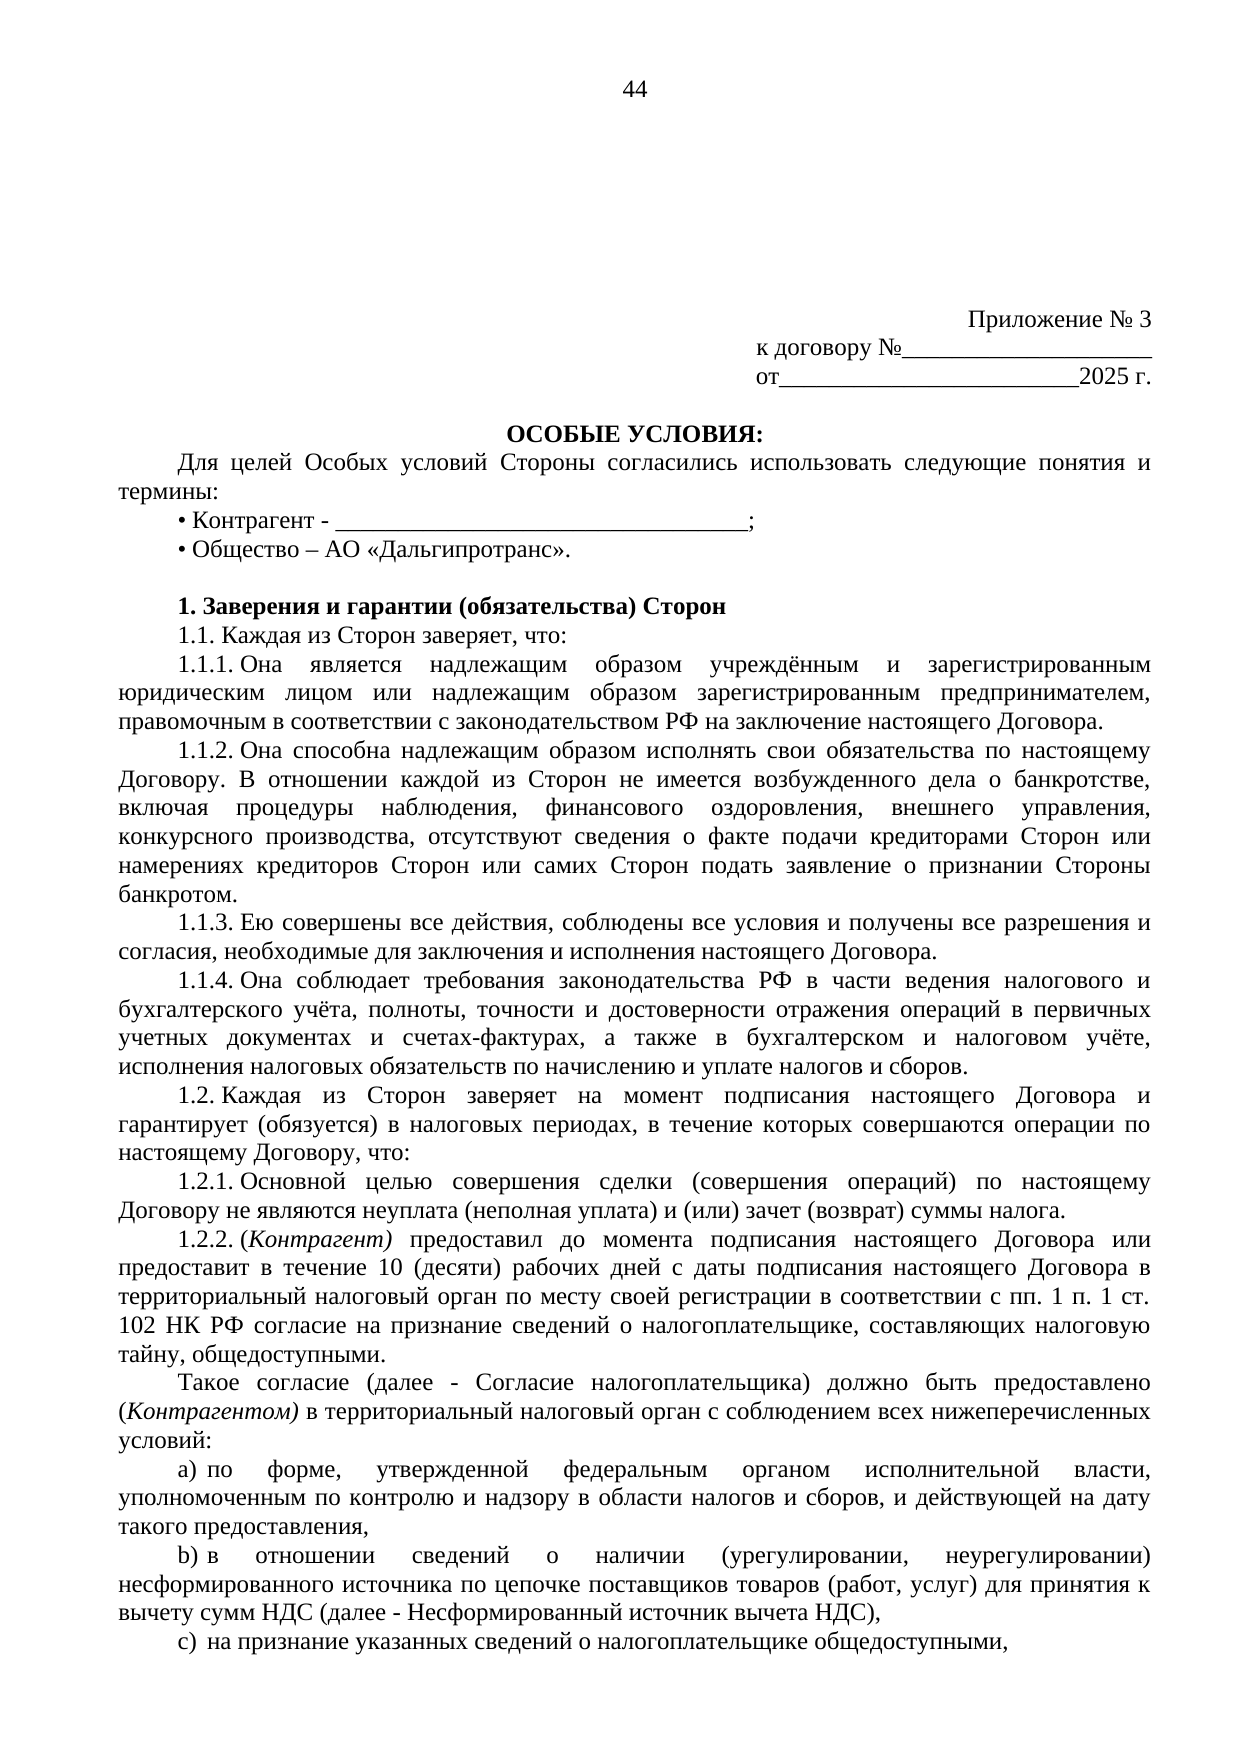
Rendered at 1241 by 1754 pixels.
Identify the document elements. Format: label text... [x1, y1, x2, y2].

text к договору №____________________ [118, 332, 1152, 361]
text 1.2.1. Основной целью совершения сделки (совершения операций) по настоящему Договору не являются неуплата (неполная уплата) и (или) зачет (возврат) суммы налога. [118, 1166, 1152, 1224]
text от________________________2025 г. [118, 361, 1152, 390]
text 1.1.2. Она способна надлежащим образом исполнять свои обязательства по настоящему Договору. В отношении каждой из Сторон не имеется возбужденного дела о банкротстве, включая процедуры наблюдения, финансового оздоровления, внешнего управления, конкурсного производства, отсутствуют сведения о факте подачи кредиторами Сторон или намерениях кредиторов Сторон или самих Сторон подать заявление о признании Стороны банкротом. [118, 735, 1152, 907]
text 1.1.4. Она соблюдает требования законодательства РФ в части ведения налогового и бухгалтерского учёта, полноты, точности и достоверности отражения операций в первичных учетных документах и счетах-фактурах, а также в бухгалтерском и налоговом учёте, исполнения налоговых обязательств по начислению и уплате налогов и сборов. [118, 965, 1152, 1080]
text 1.2. Каждая из Сторон заверяет на момент подписания настоящего Договора и гарантирует (обязуется) в налоговых периодах, в течение которых совершаются операции по настоящему Договору, что: [118, 1080, 1152, 1166]
text 1.1. Каждая из Сторон заверяет, что: [118, 620, 1152, 649]
text Для целей Особых условий Стороны согласились использовать следующие понятия и термины: [118, 447, 1152, 505]
text 1.2.2. (Контрагент) предоставил до момента подписания настоящего Договора или предоставит в течение 10 (десяти) рабочих дней с даты подписания настоящего Договора в территориальный налоговый орган по месту своей регистрации в соответствии с пп. 1 п. 1 ст. 102 НК РФ согласие на признание сведений о налогоплательщике, составляющих налоговую тайну, общедоступными. [118, 1224, 1152, 1367]
list в отношении сведений о наличии (урегулировании, неурегулировании) несформированного источника по цепочке поставщиков товаров (работ, услуг) для принятия к вычету сумм НДС (далее - Несформированный источник вычета НДС), [118, 1540, 1152, 1626]
text ОСОБЫЕ УСЛОВИЯ: [118, 419, 1152, 447]
text 1. Заверения и гарантии (обязательства) Сторон [118, 591, 1152, 620]
text • Общество – АО «Дальгипротранс». [118, 534, 1152, 562]
text • Контрагент - _________________________________; [118, 505, 1152, 534]
list на признание указанных сведений о налогоплательщике общедоступными, [118, 1626, 1152, 1655]
text 1.1.3. Ею совершены все действия, соблюдены все условия и получены все разрешения и согласия, необходимые для заключения и исполнения настоящего Договора. [118, 907, 1152, 965]
text 1.1.1. Она является надлежащим образом учреждённым и зарегистрированным юридическим лицом или надлежащим образом зарегистрированным предпринимателем, правомочным в соответствии с законодательством РФ на заключение настоящего Договора. [118, 649, 1152, 735]
text Приложение № 3 [118, 304, 1152, 332]
text Такое согласие (далее - Согласие налогоплательщика) должно быть предоставлено (Контрагентом) в территориальный налоговый орган с соблюдением всех нижеперечисленных условий: [118, 1367, 1152, 1454]
list по форме, утвержденной федеральным органом исполнительной власти, уполномоченным по контролю и надзору в области налогов и сборов, и действующей на дату такого предоставления, [118, 1454, 1152, 1540]
